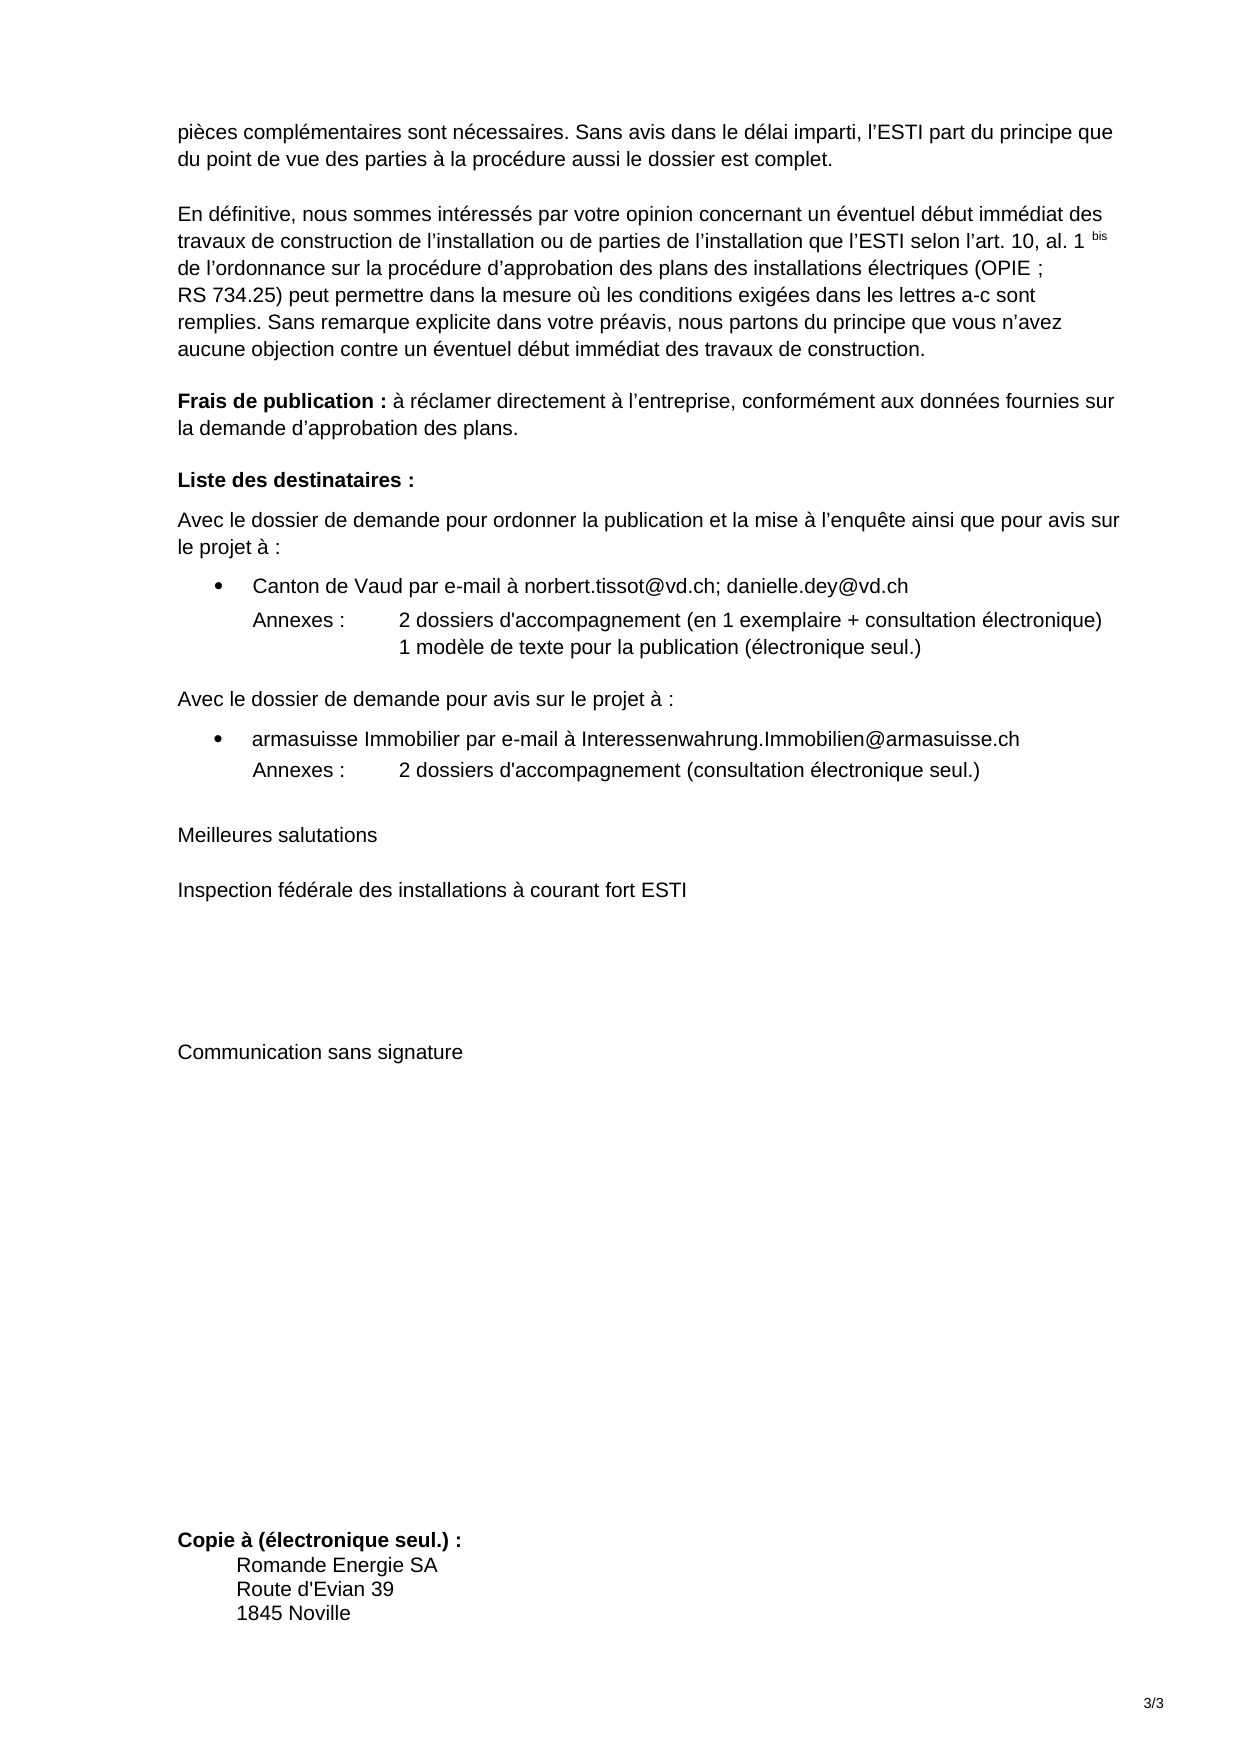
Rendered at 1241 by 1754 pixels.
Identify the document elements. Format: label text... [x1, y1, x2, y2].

text Route d'Evian 39 [236, 1576, 1122, 1600]
list Avec le dossier de demande pour avis sur le projet à : [177, 685, 1122, 712]
text Liste des destinataires : [177, 466, 1122, 493]
text Avec le dossier de demande pour ordonner la publication et la mise à l’enquête ainsi que pour avis sur le projet à : [177, 506, 1122, 560]
list Annexes : (consultation électronique seul.) [252, 758, 1122, 782]
list Annexes : (en 1 exemplaire + consultation électronique) [252, 606, 1122, 633]
text Meilleures salutations [177, 821, 1122, 848]
text Copie à (électronique seul.) : [177, 1525, 1122, 1552]
list 1 modèle de texte pour la publication (électronique seul.) [354, 633, 1122, 660]
text Communication sans signature [177, 1038, 1122, 1065]
text Frais de publication : à réclamer directement à l’entreprise, conformément aux données fournies sur la demande d’approbation des plans. [177, 387, 1122, 441]
text Inspection fédérale des installations à courant fort ESTI [177, 875, 1122, 902]
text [177, 118, 1122, 172]
text Romande Energie SA [236, 1552, 1122, 1576]
text En définitive, nous sommes intéressés par votre opinion concernant un éventuel début immédiat des travaux de construction de l’installation ou de parties de l’installation que l’ESTI selon l’art. 10, al. 1 bis de l’ordonnance sur la procédure d’approbation des plans des installations électriques (OPIE ; RS 734.25) peut permettre dans la mesure où les conditions exigées dans les lettres a-c sont remplies. Sans remarque explicite dans votre préavis, nous partons du principe que vous n’avez aucune objection contre un éventuel début immédiat des travaux de construction. [177, 199, 1122, 362]
text 1845 Noville [236, 1600, 1122, 1624]
